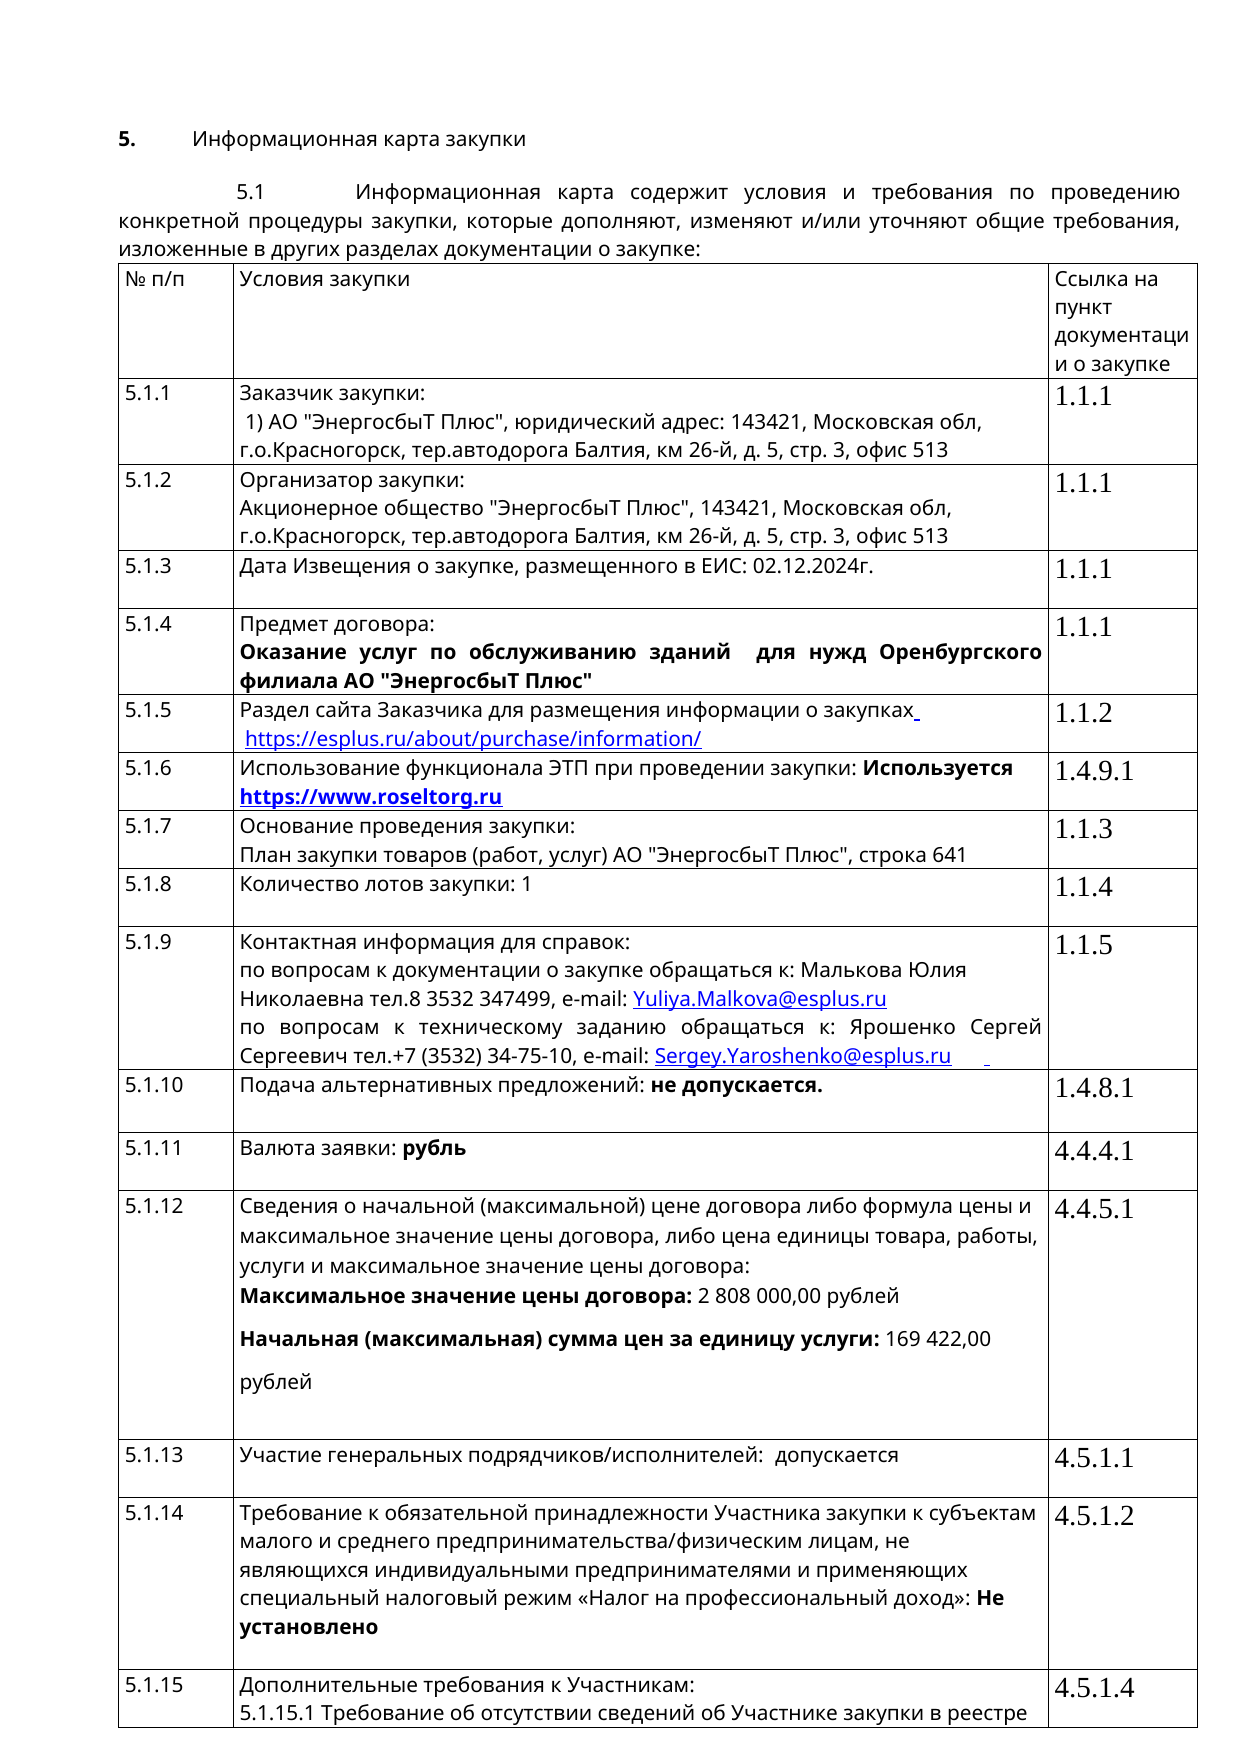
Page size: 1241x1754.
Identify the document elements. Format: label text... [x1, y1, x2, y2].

table_cell Дата Извещения о закупке, размещенного в ЕИС: 02.12.2024г. [234, 551, 1048, 608]
table_cell Количество лотов закупки: 1 [234, 869, 1048, 926]
table_cell [119, 695, 233, 752]
table_cell [119, 551, 233, 608]
table_cell [119, 1133, 233, 1190]
table_header № п/п [119, 264, 233, 377]
table_cell [119, 609, 233, 694]
table_cell 4.4.5.1 [1049, 1191, 1197, 1439]
table_cell Организатор закупки: Акционерное общество "ЭнергосбыТ Плюс", 143421, Московская обл, г.о.Красногорск, тер.автодорога Балтия, км 26-й, д. 5, стр. 3, офис 513 [234, 465, 1048, 550]
table_cell 1.4.8.1 [1049, 1070, 1197, 1132]
table_cell [119, 379, 233, 464]
table_cell Участие генеральных подрядчиков/исполнителей: допускается [234, 1440, 1048, 1497]
table_cell [119, 927, 233, 1069]
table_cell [234, 1670, 1048, 1727]
table_cell [119, 1440, 233, 1497]
table_cell 4.5.1.1 [1049, 1440, 1197, 1497]
table_cell 1.1.1 [1049, 609, 1197, 694]
table_cell 1.1.3 [1049, 811, 1197, 868]
table_cell Сведения о начальной (максимальной) цене договора либо формула цены и максимальное значение цены договора, либо цена единицы товара, работы, услуги и максимальное значение цены договора: Максимальное значение цены договора: 2 808 000,00 рублей Начальная (максимальная) сумма цен за единицу услуги: 169 422,00 рублей [234, 1191, 1048, 1439]
table_cell 1.1.4 [1049, 869, 1197, 926]
table_cell [119, 1498, 233, 1669]
table_cell 4.5.1.4 [1049, 1670, 1197, 1727]
table_cell 1.1.1 [1049, 465, 1197, 550]
table_header Условия закупки [234, 264, 1048, 377]
table_cell [119, 811, 233, 868]
table_cell [119, 1070, 233, 1132]
subtitle Информационная карта закупки [118, 124, 1181, 152]
table_cell 1.4.9.1 [1049, 753, 1197, 810]
table_cell Предмет договора: Оказание услуг по обслуживанию зданий для нужд Оренбургского филиала АО "ЭнергосбыТ Плюс" [234, 609, 1048, 694]
table_cell [119, 465, 233, 550]
table_cell [119, 869, 233, 926]
table_cell 1.1.2 [1049, 695, 1197, 752]
table_cell Заказчик закупки: 1) АО "ЭнергосбыТ Плюс", юридический адрес: 143421, Московская обл, г.о.Красногорск, тер.автодорога Балтия, км 26-й, д. 5, стр. 3, офис 513 [234, 379, 1048, 464]
table_cell Требование к обязательной принадлежности Участника закупки к субъектам малого и среднего предпринимательства/физическим лицам, не являющихся индивидуальными предпринимателями и применяющих специальный налоговый режим «Налог на профессиональный доход»: Не установлено [234, 1498, 1048, 1669]
text 5.1 Информационная карта содержит условия и требования по проведению конкретной процедуры закупки, которые дополняют, изменяют и/или уточняют общие требования, изложенные в других разделах документации о закупке: [118, 177, 1181, 263]
table_cell 1.1.1 [1049, 379, 1197, 464]
table_cell 1.1.1 [1049, 551, 1197, 608]
table_cell Валюта заявки: рубль [234, 1133, 1048, 1190]
table_header Ссылка на пункт документации о закупке [1049, 264, 1197, 377]
table_cell Основание проведения закупки: План закупки товаров (работ, услуг) АО "ЭнергосбыТ Плюс", строка 641 [234, 811, 1048, 868]
table_cell 1.1.5 [1049, 927, 1197, 1069]
table_cell Использование функционала ЭТП при проведении закупки: Используется https://www.roseltorg.ru [234, 753, 1048, 810]
table_cell 4.5.1.2 [1049, 1498, 1197, 1669]
table_cell [119, 753, 233, 810]
table_cell [119, 1670, 233, 1727]
table_cell 4.4.4.1 [1049, 1133, 1197, 1190]
table_cell [119, 1191, 233, 1439]
table_cell Контактная информация для справок: по вопросам к документации о закупке обращаться к: Малькова Юлия Николаевна тел.8 3532 347499, e-mail: Yuliya.Malkova@esplus.ru по вопросам к техническому заданию обращаться к: Ярошенко Сергей Сергеевич тел.+7 (3532) 34-75-10, e-mail: Sergey.Yaroshenko@esplus.ru [234, 927, 1048, 1069]
table_cell Подача альтернативных предложений: не допускается. [234, 1070, 1048, 1132]
table_cell Раздел сайта Заказчика для размещения информации о закупках https://esplus.ru/about/purchase/information/ [234, 695, 1048, 752]
